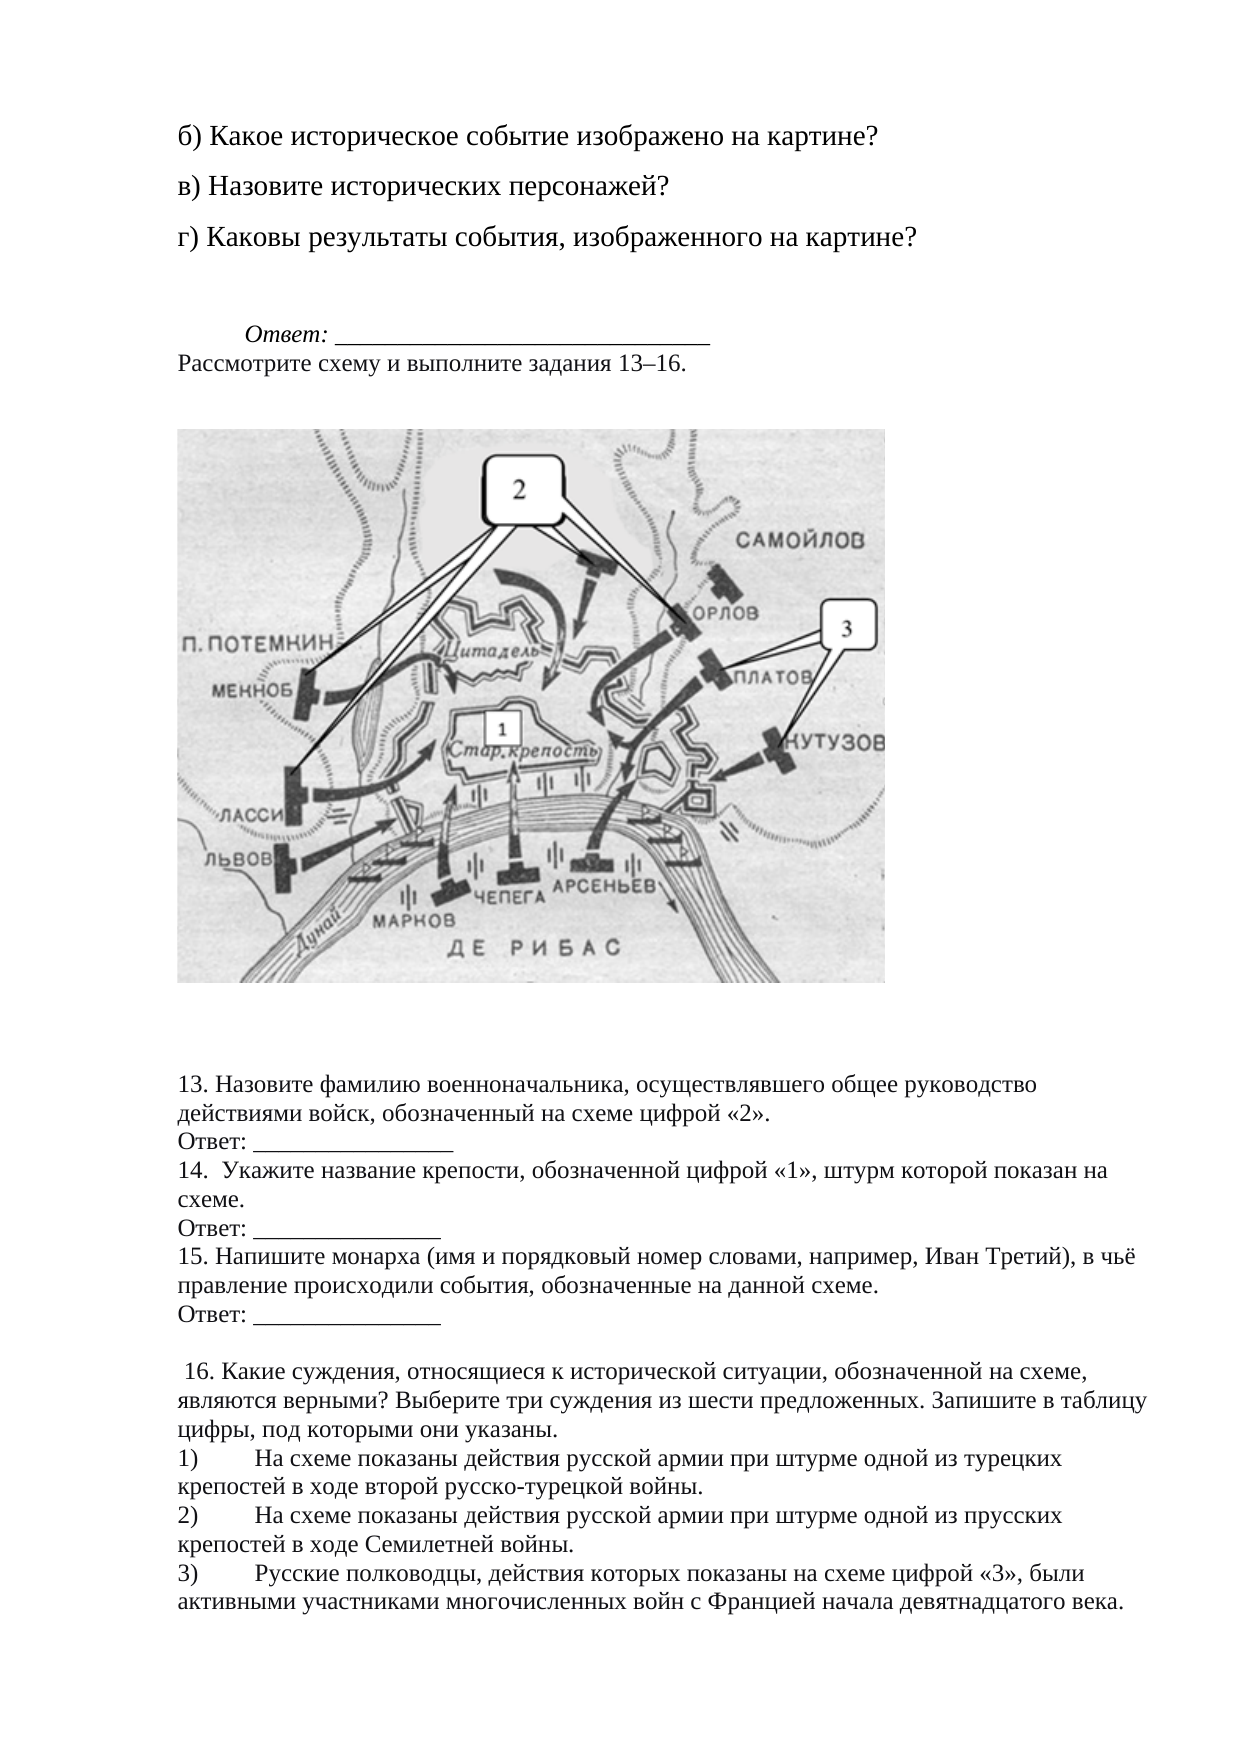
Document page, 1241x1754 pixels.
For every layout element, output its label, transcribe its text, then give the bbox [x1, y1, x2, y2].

text в) Назовите исторических персонажей? [177, 168, 1152, 202]
text б) Какое историческое событие изображено на картине? [177, 118, 1152, 152]
text Ответ: ________________ [177, 1126, 1152, 1155]
text 16. Какие суждения, относящиеся к исторической ситуации, обозначенной на схеме, являются верными? Выберите три суждения из шести предложенных. Запишите в таблицу цифры, под которыми они указаны. [177, 1356, 1152, 1443]
text 13. Назовите фамилию военноначальника, осуществлявшего общее руководство действиями войск, обозначенный на схеме цифрой «2». [177, 1069, 1152, 1126]
text 2) На схеме показаны действия русской армии при штурме одной из прусских крепостей в ходе Семилетней войны. [177, 1500, 1152, 1558]
text г) Каковы результаты события, изображенного на картине? [177, 219, 1152, 252]
text 1) На схеме показаны действия русской армии при штурме одной из турецких крепостей в ходе второй русско-турецкой войны. [177, 1443, 1152, 1500]
text 3) Русские полководцы, действия которых показаны на схеме цифрой «3», были активными участниками многочисленных войн с Францией начала девятнадцатого века. [177, 1558, 1152, 1615]
picture [177, 429, 885, 983]
text 15. Напишите монарха (имя и порядковый номер словами, например, Иван Третий), в чьё правление происходили события, обозначенные на данной схеме. [177, 1241, 1152, 1299]
text Ответ: _______________ [177, 1213, 1152, 1241]
text Рассмотрите схему и выполните задания 13–16. [177, 348, 1152, 377]
text Ответ: _______________ [177, 1299, 1152, 1328]
text 14. Укажите название крепости, обозначенной цифрой «1», штурм которой показан на схеме. [177, 1155, 1152, 1213]
text Ответ: ______________________________ [244, 319, 1152, 348]
